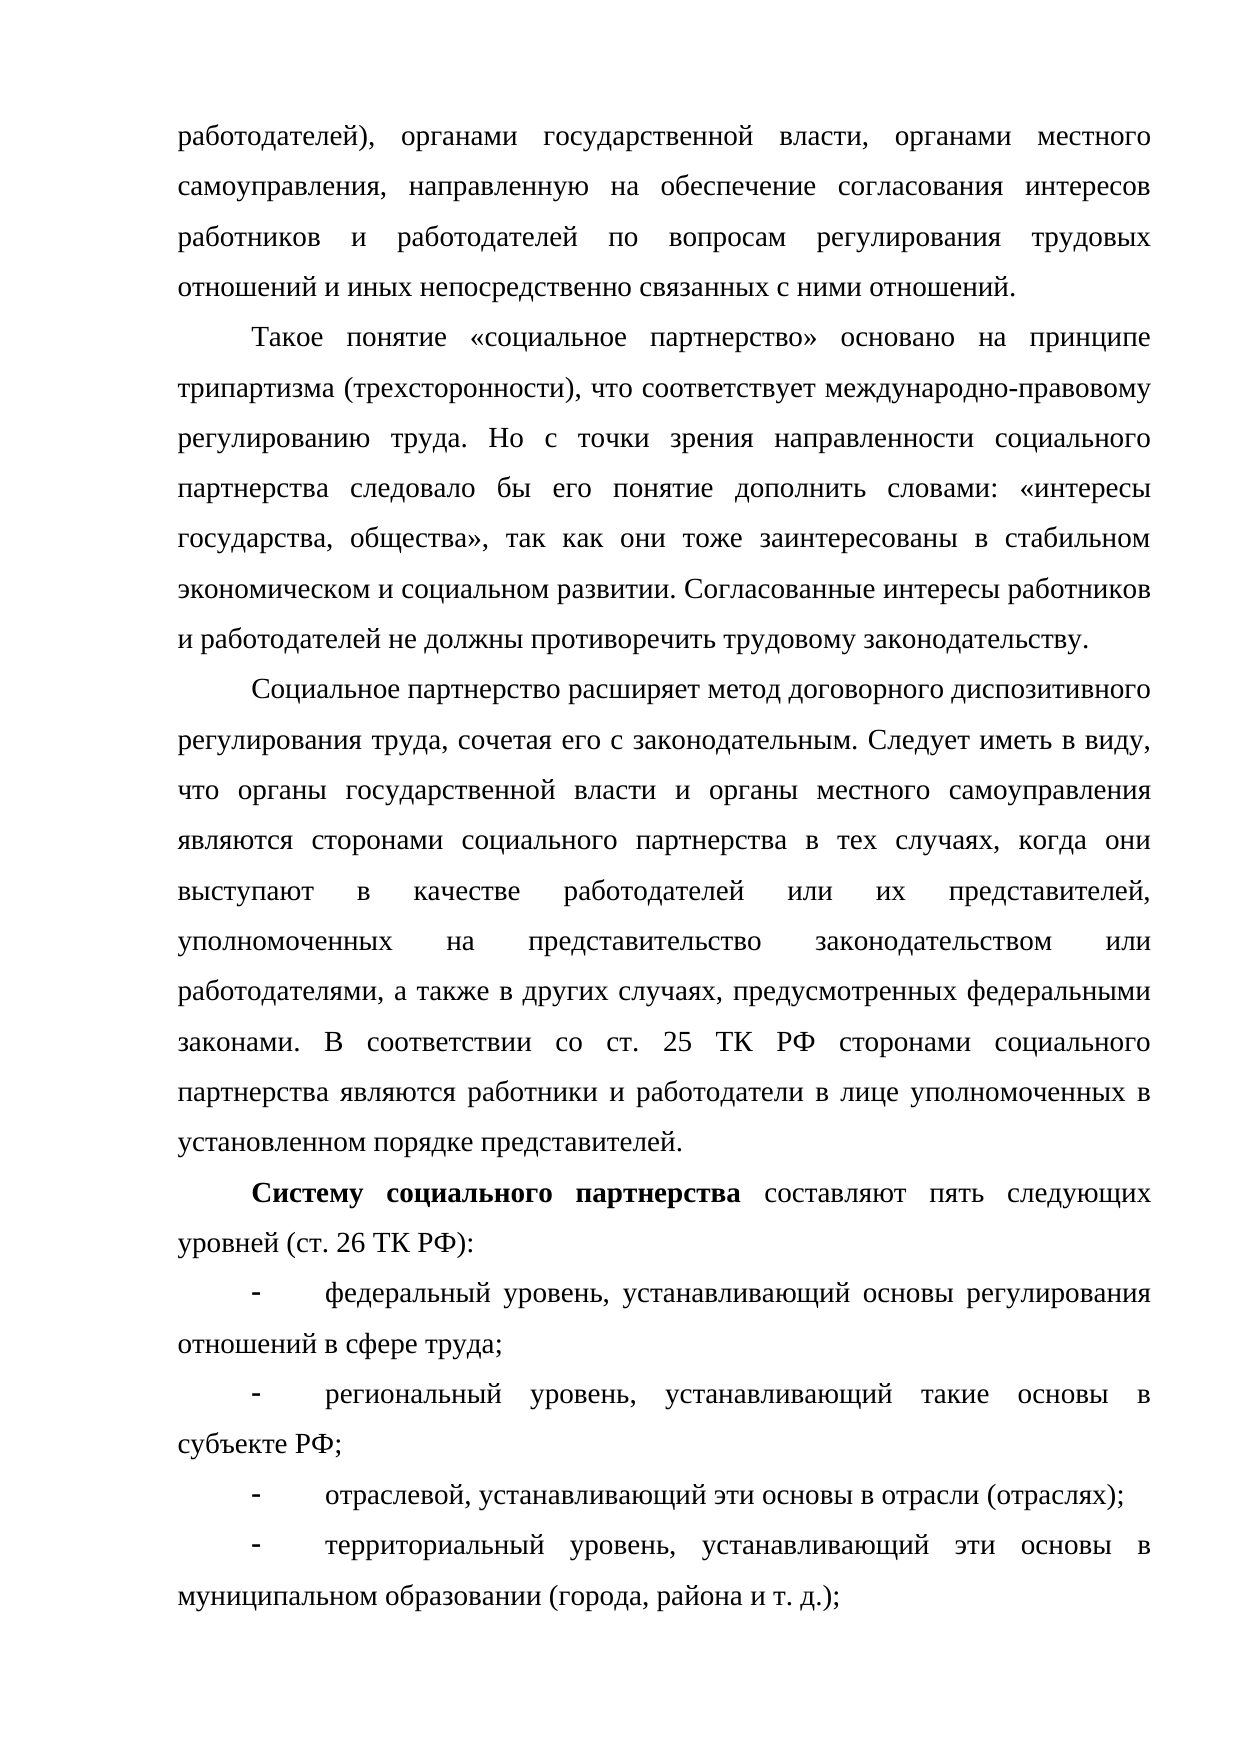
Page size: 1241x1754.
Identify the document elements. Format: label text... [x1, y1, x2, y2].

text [177, 118, 1152, 303]
list территориальный уровень, устанавливающий эти основы в муниципальном образовании (города, района и т. д.); [177, 1527, 1152, 1611]
text Такое понятие «социальное партнерство» основано на принципе трипартизма (трехсторонности), что соответствует международно-правовому регулированию труда. Но с точки зрения направленности социального партнерства следовало бы его понятие дополнить словами: «интересы государства, общества», так как они тоже заинтересованы в стабильном экономическом и социальном развитии. Согласованные интересы работников и работодателей не должны противоречить трудовому законодательству. [177, 319, 1152, 655]
text Систему социального партнерства составляют пять следующих уровней (ст. 26 ТК РФ): [177, 1175, 1152, 1258]
text Социальное партнерство расширяет метод договорного диспозитивного регулирования труда, сочетая его с законодательным. Следует иметь в виду, что органы государственной власти и органы местного самоуправления являются сторонами социального партнерства в тех случаях, когда они выступают в качестве работодателей или их представителей, уполномоченных на представительство законодательством или работодателями, а также в других случаях, предусмотренных федеральными законами. В соответствии со ст. 25 ТК РФ сторонами социального партнерства являются работники и работодатели в лице уполномоченных в установленном порядке представителей. [177, 672, 1152, 1158]
list региональный уровень, устанавливающий такие основы в субъекте РФ; [177, 1376, 1152, 1460]
list федеральный уровень, устанавливающий основы регулирования отношений в сфере труда; [177, 1275, 1152, 1359]
list отраслевой, устанавливающий эти основы в отрасли (отраслях); [177, 1477, 1152, 1510]
